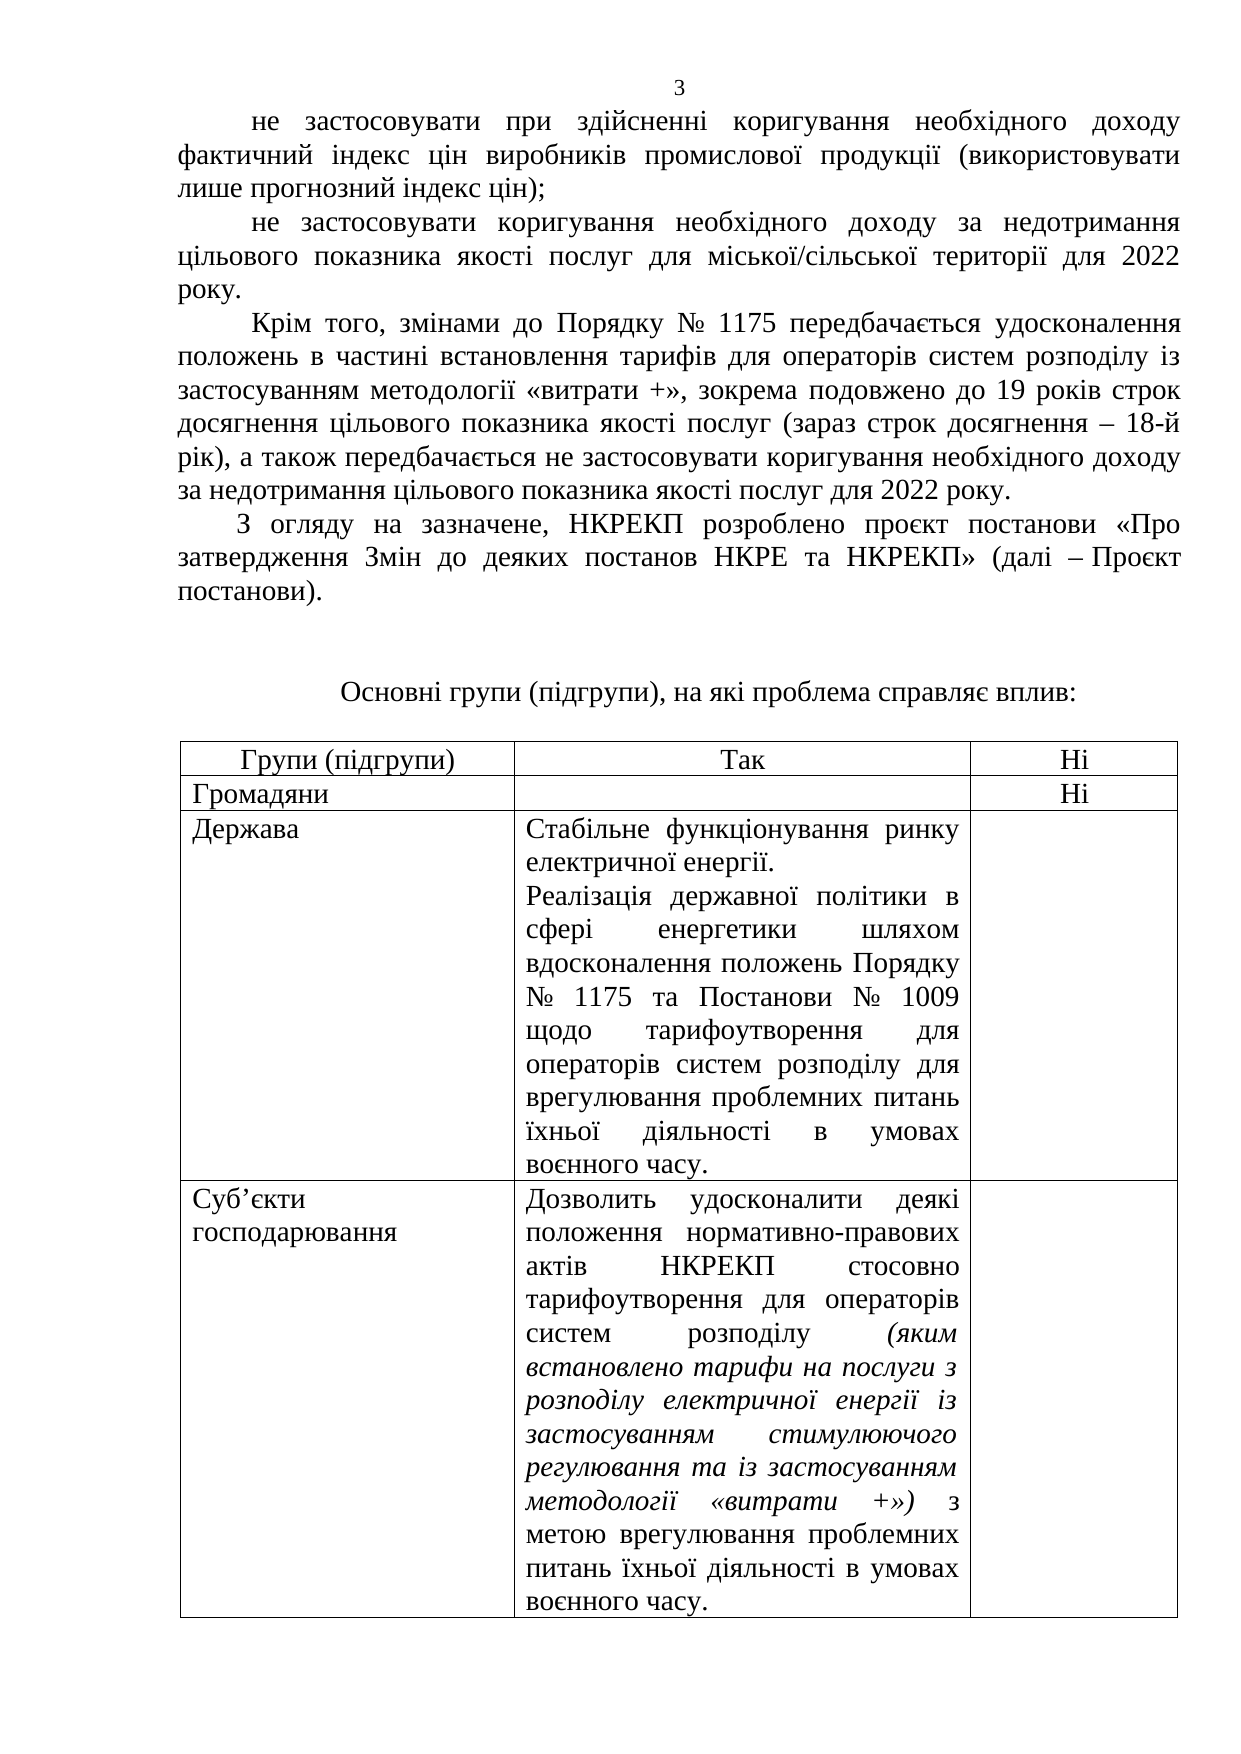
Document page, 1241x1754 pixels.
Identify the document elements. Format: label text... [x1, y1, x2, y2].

table_cell Громадяни [181, 776, 514, 810]
table_cell Суб’єкти господарювання [181, 1181, 514, 1617]
text З огляду на зазначене, НКРЕКП розроблено проєкт постанови «Про затвердження Змін до деяких постанов НКРЕ та НКРЕКП» (далі – Проєкт постанови). [177, 506, 1181, 607]
text не застосовувати коригування необхідного доходу за недотримання цільового показника якості послуг для міської/сільської території для 2022 року. [177, 204, 1181, 305]
table_header Групи (підгрупи) [181, 742, 514, 775]
table_cell Стабільне функціонування ринку електричної енергії. Реалізація державної політики в сфері енергетики шляхом вдосконалення положень Порядку № 1175 та Постанови № 1009 щодо тарифоутворення для операторів систем розподілу для врегулювання проблемних питань їхньої діяльності в умовах воєнного часу. [515, 811, 970, 1180]
table_header Ні [971, 742, 1177, 775]
table_cell [515, 776, 970, 810]
table_cell [971, 811, 1177, 1180]
table_cell Дозволить удосконалити деякі положення нормативно-правових актів НКРЕКП стосовно тарифоутворення для операторів систем розподілу (яким встановлено тарифи на послуги з розподілу електричної енергії із застосуванням стимулюючого регулювання та із застосуванням методології «витрати +») з метою врегулювання проблемних питань їхньої діяльності в умовах воєнного часу. [515, 1181, 970, 1617]
table_cell Ні [971, 776, 1177, 810]
table_cell Держава [181, 811, 514, 1180]
text Основні групи (підгрупи), на які проблема справляє вплив: [177, 674, 1181, 707]
text не застосовувати при здійсненні коригування необхідного доходу фактичний індекс цін виробників промислової продукції (використовувати лише прогнозний індекс цін); [177, 103, 1181, 204]
table_cell [971, 1181, 1177, 1617]
table_header Так [515, 742, 970, 775]
text Крім того, змінами до Порядку № 1175 передбачається удосконалення положень в частині встановлення тарифів для операторів систем розподілу із застосуванням методології «витрати +», зокрема подовжено до 19 років строк досягнення цільового показника якості послуг (зараз строк досягнення – 18-й рік), а також передбачається не застосовувати коригування необхідного доходу за недотримання цільового показника якості послуг для 2022 року. [177, 305, 1181, 506]
